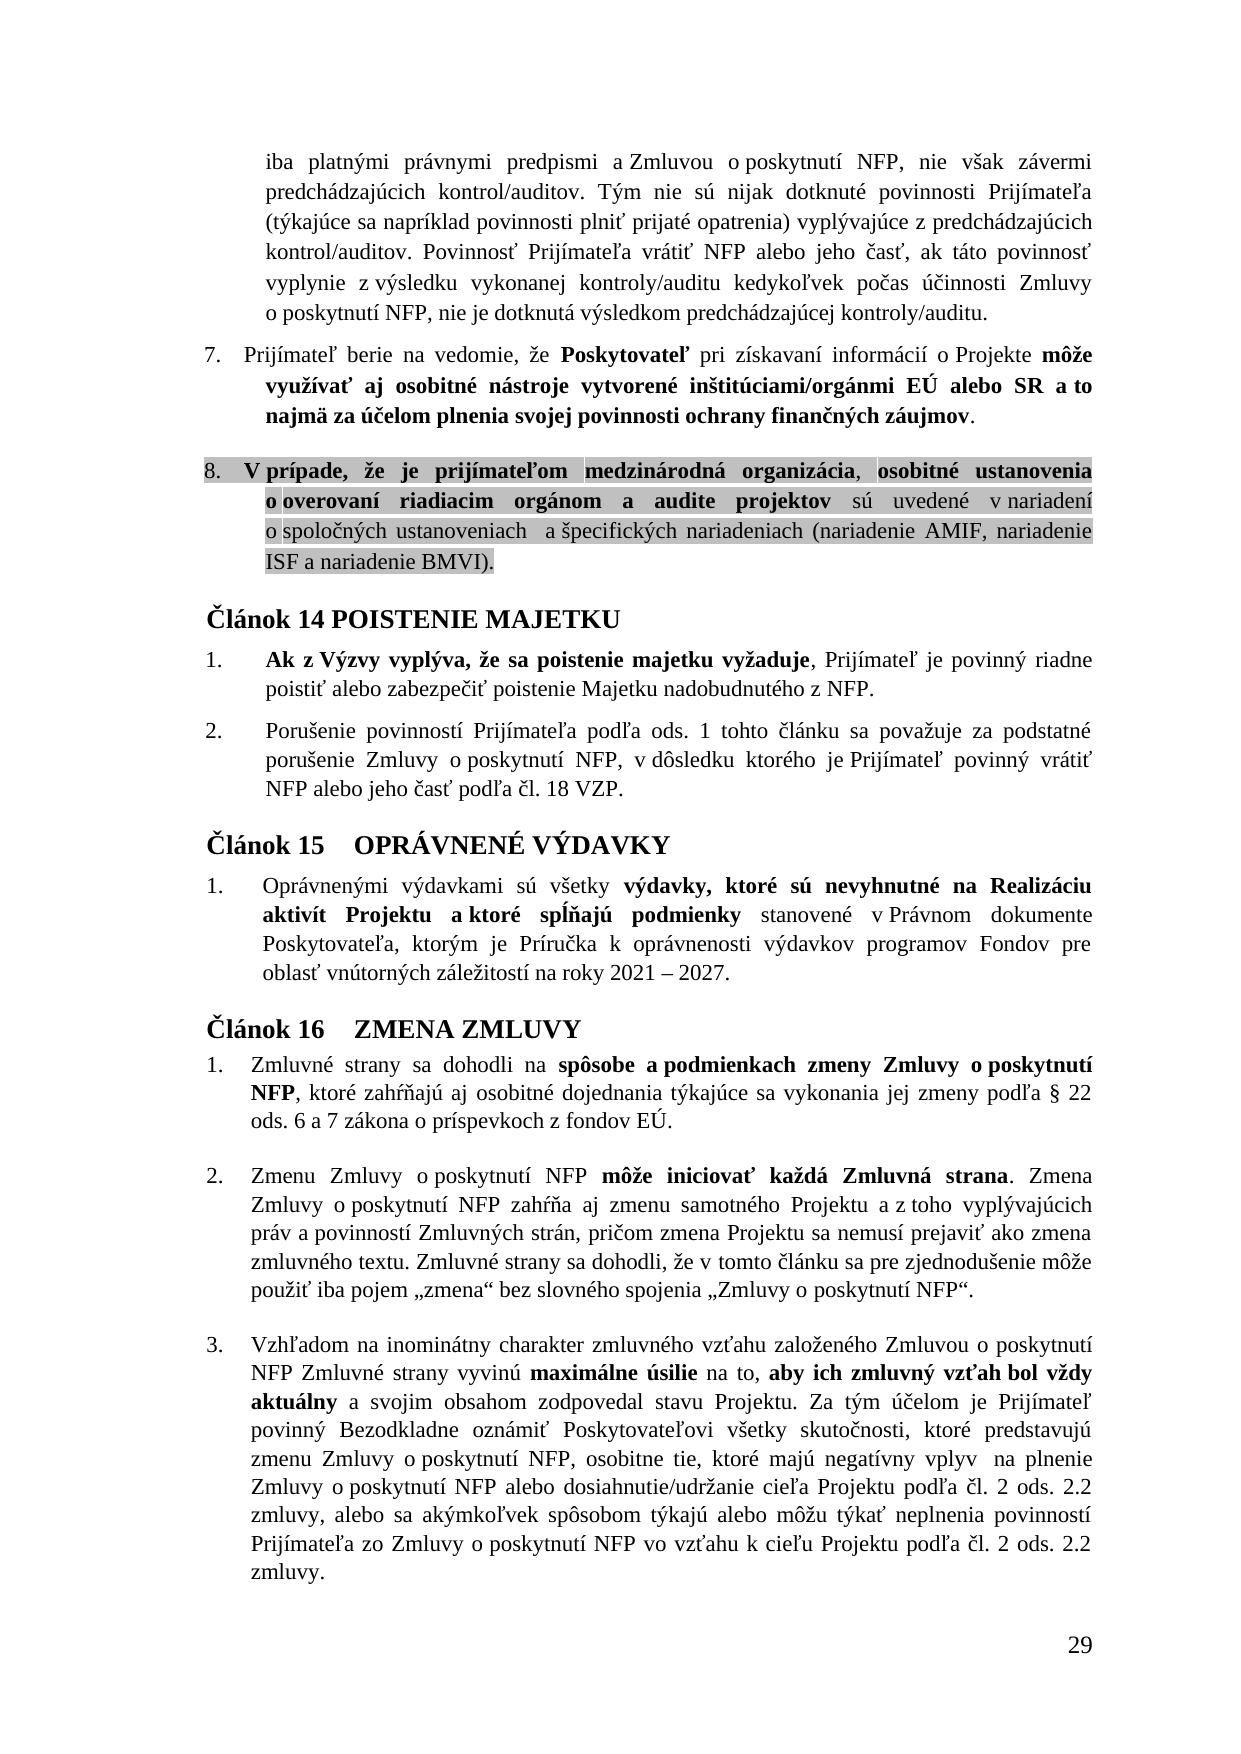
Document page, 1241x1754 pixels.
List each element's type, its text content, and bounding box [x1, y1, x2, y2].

list Porušenie povinností Prijímateľa podľa ods. 1 tohto článku sa považuje za podstatné porušenie Zmluvy o poskytnutí NFP, v dôsledku ktorého je Prijímateľ povinný vrátiť NFP alebo jeho časť podľa čl. 18 VZP. [205, 717, 1092, 801]
list Vzhľadom na inominátny charakter zmluvného vzťahu založeného Zmluvou o poskytnutí NFP Zmluvné strany vyvinú maximálne úsilie na to, aby ich zmluvný vzťah bol vždy aktuálny a svojim obsahom zodpovedal stavu Projektu. Za tým účelom je Prijímateľ povinný Bezodkladne oznámiť Poskytovateľovi všetky skutočnosti, ktoré predstavujú zmenu Zmluvy o poskytnutí NFP, osobitne tie, ktoré majú negatívny vplyv na plnenie Zmluvy o poskytnutí NFP alebo dosiahnutie/udržanie cieľa Projektu podľa čl. 2 ods. 2.2 zmluvy, alebo sa akýmkoľvek spôsobom týkajú alebo môžu týkať neplnenia povinností Prijímateľa zo Zmluvy o poskytnutí NFP vo vzťahu k cieľu Projektu podľa čl. 2 ods. 2.2 zmluvy. [206, 1331, 1092, 1585]
subtitle Článok 15 OPRÁVNENÉ VÝDAVKY [206, 829, 1092, 860]
list Ak z Výzvy vyplýva, že sa poistenie majetku vyžaduje, Prijímateľ je povinný riadne poistiť alebo zabezpečiť poistenie Majetku nadobudnutého z NFP. [205, 647, 1092, 702]
list Oprávnenými výdavkami sú všetky výdavky, ktoré sú nevyhnutné na Realizáciu aktivít Projektu a ktoré spĺňajú podmienky stanovené v Právnom dokumente Poskytovateľa, ktorým je Príručka k oprávnenosti výdavkov programov Fondov pre oblasť vnútorných záležitostí na roky 2021 – 2027. [206, 872, 1092, 986]
list Prijímateľ berie na vedomie, že Poskytovateľ pri získavaní informácií o Projekte môže využívať aj osobitné nástroje vytvorené inštitúciami/orgánmi EÚ alebo SR a to najmä za účelom plnenia svojej povinnosti ochrany finančných záujmov. [221, 341, 1092, 428]
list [221, 148, 1092, 325]
list V prípade, že je prijímateľom medzinárodná organizácia, osobitné ustanovenia o overovaní riadiacim orgánom a audite projektov sú uvedené v nariadení o spoločných ustanoveniach a špecifických nariadeniach (nariadenie AMIF, nariadenie ISF a nariadenie BMVI). [221, 457, 1092, 574]
subtitle Článok 14 POISTENIE MAJETKU [206, 603, 1092, 634]
subtitle Článok 16 ZMENA ZMLUVY [206, 1013, 1092, 1044]
list Zmenu Zmluvy o poskytnutí NFP môže iniciovať každá Zmluvná strana. Zmena Zmluvy o poskytnutí NFP zahŕňa aj zmenu samotného Projektu a z toho vyplývajúcich práv a povinností Zmluvných strán, pričom zmena Projektu sa nemusí prejaviť ako zmena zmluvného textu. Zmluvné strany sa dohodli, že v tomto článku sa pre zjednodušenie môže použiť iba pojem „zmena“ bez slovného spojenia „Zmluvy o poskytnutí NFP“. [206, 1162, 1092, 1302]
list Zmluvné strany sa dohodli na spôsobe a podmienkach zmeny Zmluvy o poskytnutí NFP, ktoré zahŕňajú aj osobitné dojednania týkajúce sa vykonania jej zmeny podľa § 22 ods. 6 a 7 zákona o príspevkoch z fondov EÚ. [206, 1051, 1092, 1134]
